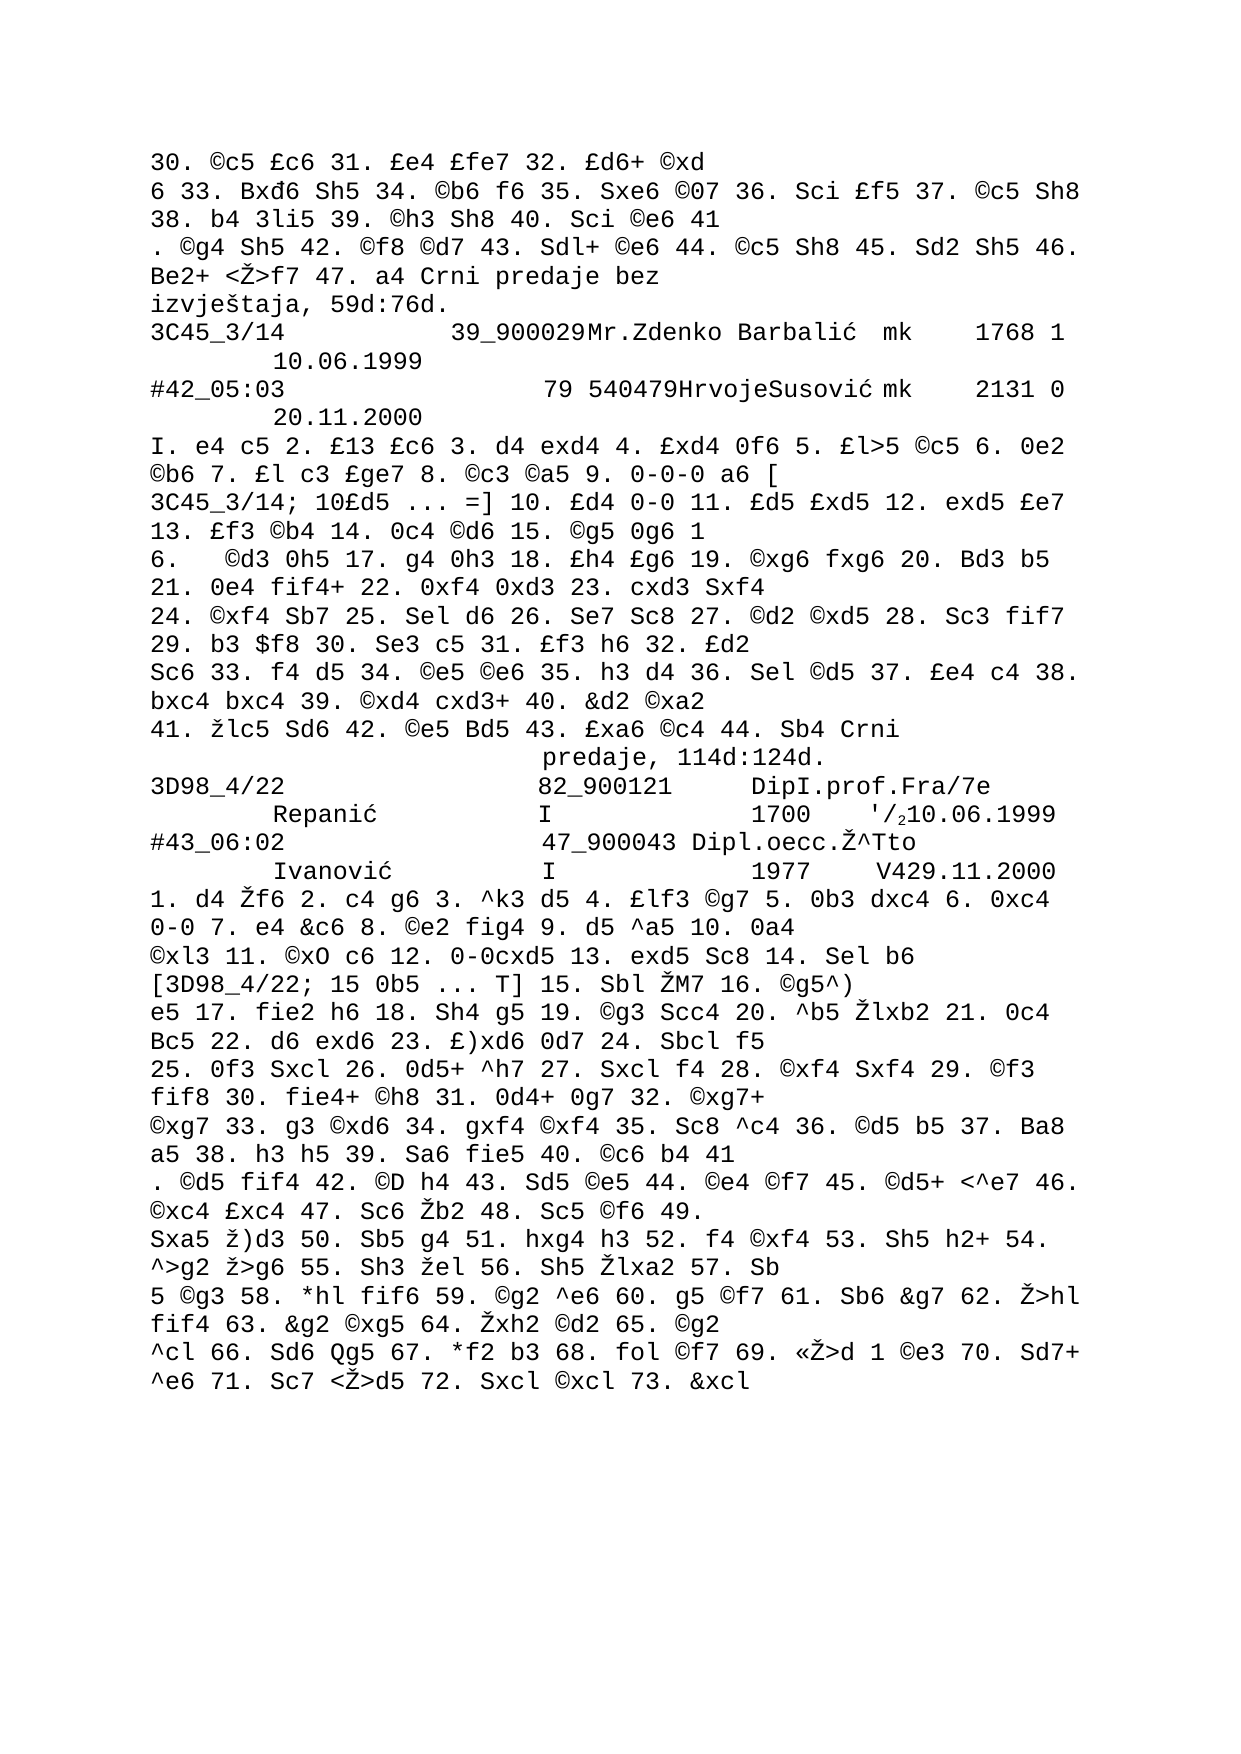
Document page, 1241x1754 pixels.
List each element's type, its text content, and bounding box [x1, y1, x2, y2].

text #43_06:02 47_900043 Dipl.oecc.Ž^Tto Ivanović I 1977 V4 29.11.2000 [150, 830, 1090, 887]
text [150, 150, 1090, 320]
text 1. d4 Žf6 2. c4 g6 3. ^k3 d5 4. £lf3 ©g7 5. 0b3 dxc4 6. 0xc4 0-0 7. e4 &c6 8. ©e2 fig4 9. d5 ^a5 10. 0a4 ©xl3 11. ©xO c6 12. 0-0cxd5 13. exd5 Sc8 14. Sel b6 [3D98_4/22; 15 0b5 ... T] 15. Sbl ŽM7 16. ©g5^) e5 17. fie2 h6 18. Sh4 g5 19. ©g3 Scc4 20. ^b5 Žlxb2 21. 0c4 Bc5 22. d6 exd6 23. £)xd6 0d7 24. Sbcl f5 [150, 887, 1090, 1057]
text 3C45_3/14 39_900029 Mr.Zdenko Barbalić mk 1768 1 10.06.1999 [150, 320, 1090, 377]
text 25. 0f3 Sxcl 26. 0d5+ ^h7 27. Sxcl f4 28. ©xf4 Sxf4 29. ©f3 fif8 30. fie4+ ©h8 31. 0d4+ 0g7 32. ©xg7+ ©xg7 33. g3 ©xd6 34. gxf4 ©xf4 35. Sc8 ^c4 36. ©d5 b5 37. Ba8 a5 38. h3 h5 39. Sa6 fie5 40. ©c6 b4 41 . ©d5 fif4 42. ©D h4 43. Sd5 ©e5 44. ©e4 ©f7 45. ©d5+ <^e7 46. ©xc4 £xc4 47. Sc6 Žb2 48. Sc5 ©f6 49. Sxa5 ž)d3 50. Sb5 g4 51. hxg4 h3 52. f4 ©xf4 53. Sh5 h2+ 54. ^>g2 ž>g6 55. Sh3 žel 56. Sh5 Žlxa2 57. Sb 5 ©g3 58. *hl fif6 59. ©g2 ^e6 60. g5 ©f7 61. Sb6 &g7 62. Ž>hl fif4 63. &g2 ©xg5 64. Žxh2 ©d2 65. ©g2 ^cl 66. Sd6 Qg5 67. *f2 b3 68. fol ©f7 69. «Ž>d 1 ©e3 70. Sd7+ ^e6 71. Sc7 <Ž>d5 72. Sxcl ©xcl 73. &xcl [150, 1057, 1090, 1397]
text #42_05:03 79 540479 Hrvoje Susović mk 2131 0 20.11.2000 [150, 377, 1090, 433]
text 24. ©xf4 Sb7 25. Sel d6 26. Se7 Sc8 27. ©d2 ©xd5 28. Sc3 fif7 29. b3 $f8 30. Se3 c5 31. £f3 h6 32. £d2 Sc6 33. f4 d5 34. ©e5 ©e6 35. h3 d4 36. Sel ©d5 37. £e4 c4 38. bxc4 bxc4 39. ©xd4 cxd3+ 40. &d2 ©xa2 41. žlc5 Sd6 42. ©e5 Bd5 43. £xa6 ©c4 44. Sb4 Crni predaje, 114d:124d. [150, 603, 1090, 773]
text I. e4 c5 2. £13 £c6 3. d4 exd4 4. £xd4 0f6 5. £l>5 ©c5 6. 0e2 ©b6 7. £l c3 £ge7 8. ©c3 ©a5 9. 0-0-0 a6 [ 3C45_3/14; 10£d5 ... =] 10. £d4 0-0 11. £d5 £xd5 12. exd5 £e7 13. £f3 ©b4 14. 0c4 ©d6 15. ©g5 0g6 1 [150, 433, 1090, 547]
text 6. ©d3 0h5 17. g4 0h3 18. £h4 £g6 19. ©xg6 fxg6 20. Bd3 b5 21. 0e4 fif4+ 22. 0xf4 0xd3 23. cxd3 Sxf4 [150, 547, 1090, 603]
text 3D98_4/22 82_900121 DipI.prof.Fra/7e Repanić I 1700 '/2 10.06.1999 [150, 773, 1090, 830]
